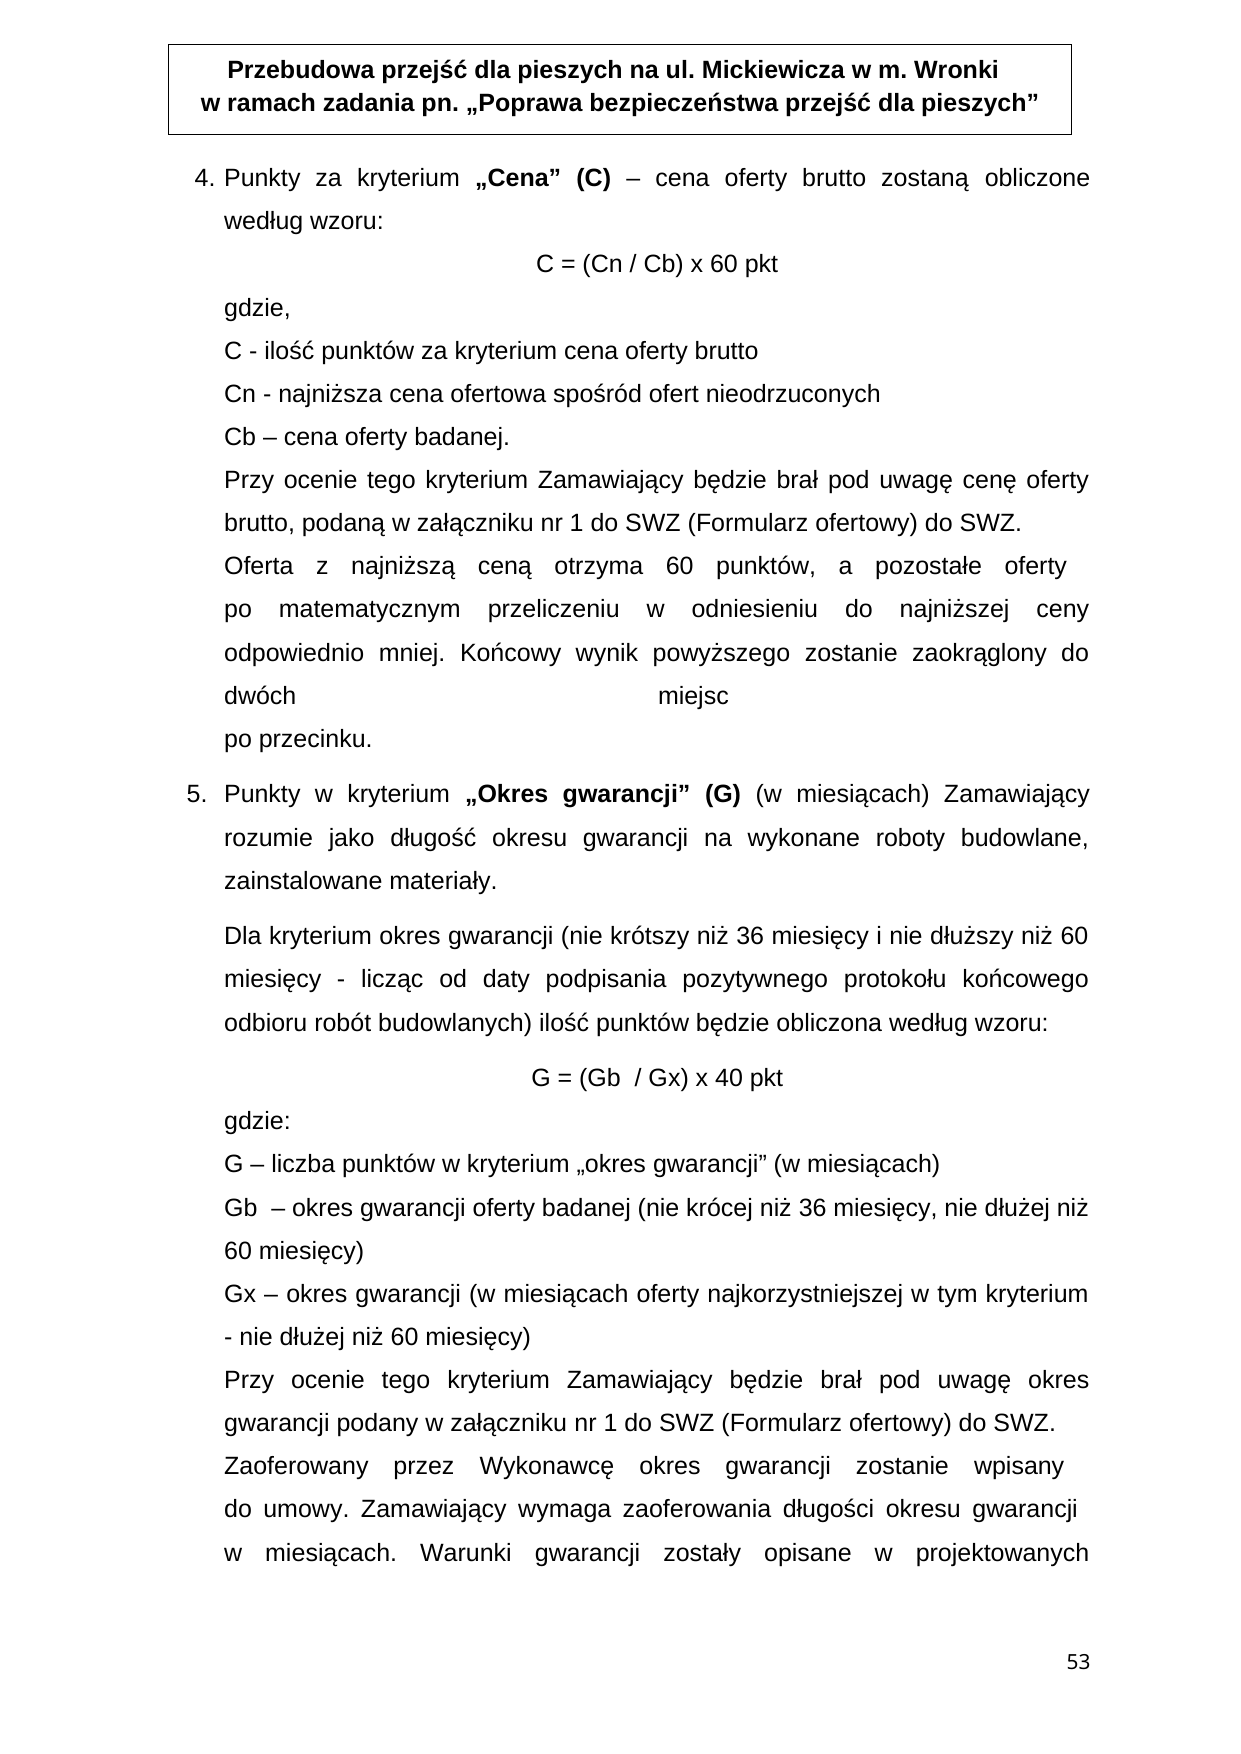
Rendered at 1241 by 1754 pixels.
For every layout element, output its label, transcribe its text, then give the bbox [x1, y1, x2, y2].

list Przy ocenie tego kryterium Zamawiający będzie brał pod uwagę cenę oferty brutto, podaną w załączniku nr 1 do SWZ (Formularz ofertowy) do SWZ. [224, 465, 1090, 537]
list G = (Gb / Gx) x 40 pkt [224, 1063, 1090, 1092]
list Punkty w kryterium „Okres gwarancji” (G) (w miesiącach) Zamawiający rozumie jako długość okresu gwarancji na wykonane roboty budowlane, zainstalowane materiały. [186, 779, 1090, 894]
list gdzie, [224, 292, 1090, 321]
list Cn - najniższa cena ofertowa spośród ofert nieodrzuconych [224, 379, 1090, 407]
list Gx – okres gwarancji (w miesiącach oferty najkorzystniejszej w tym kryterium - nie dłużej niż 60 miesięcy) [224, 1279, 1090, 1351]
list Gb – okres gwarancji oferty badanej (nie krócej niż 36 miesięcy, nie dłużej niż 60 miesięcy) [224, 1192, 1090, 1264]
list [224, 1451, 1090, 1566]
list C = (Cn / Cb) x 60 pkt [224, 249, 1090, 278]
list C - ilość punktów za kryterium cena oferty brutto [224, 336, 1090, 364]
list G – liczba punktów w kryterium „okres gwarancji” (w miesiącach) [224, 1149, 1090, 1178]
list gdzie: [224, 1106, 1090, 1135]
list Dla kryterium okres gwarancji (nie krótszy niż 36 miesięcy i nie dłuższy niż 60 miesięcy - licząc od daty podpisania pozytywnego protokołu końcowego odbioru robót budowlanych) ilość punktów będzie obliczona według wzoru: [224, 921, 1090, 1036]
list Przy ocenie tego kryterium Zamawiający będzie brał pod uwagę okres gwarancji podany w załączniku nr 1 do SWZ (Formularz ofertowy) do SWZ. [224, 1365, 1090, 1437]
list Punkty za kryterium „Cena” (C) – cena oferty brutto zostaną obliczone według wzoru: [194, 163, 1090, 235]
list Cb – cena oferty badanej. [224, 422, 1090, 451]
list Oferta z najniższą ceną otrzyma 60 punktów, a pozostałe oferty po matematycznym przeliczeniu w odniesieniu do najniższej ceny odpowiednio mniej. Końcowy wynik powyższego zostanie zaokrąglony do dwóch miejsc po przecinku. [224, 551, 1090, 752]
